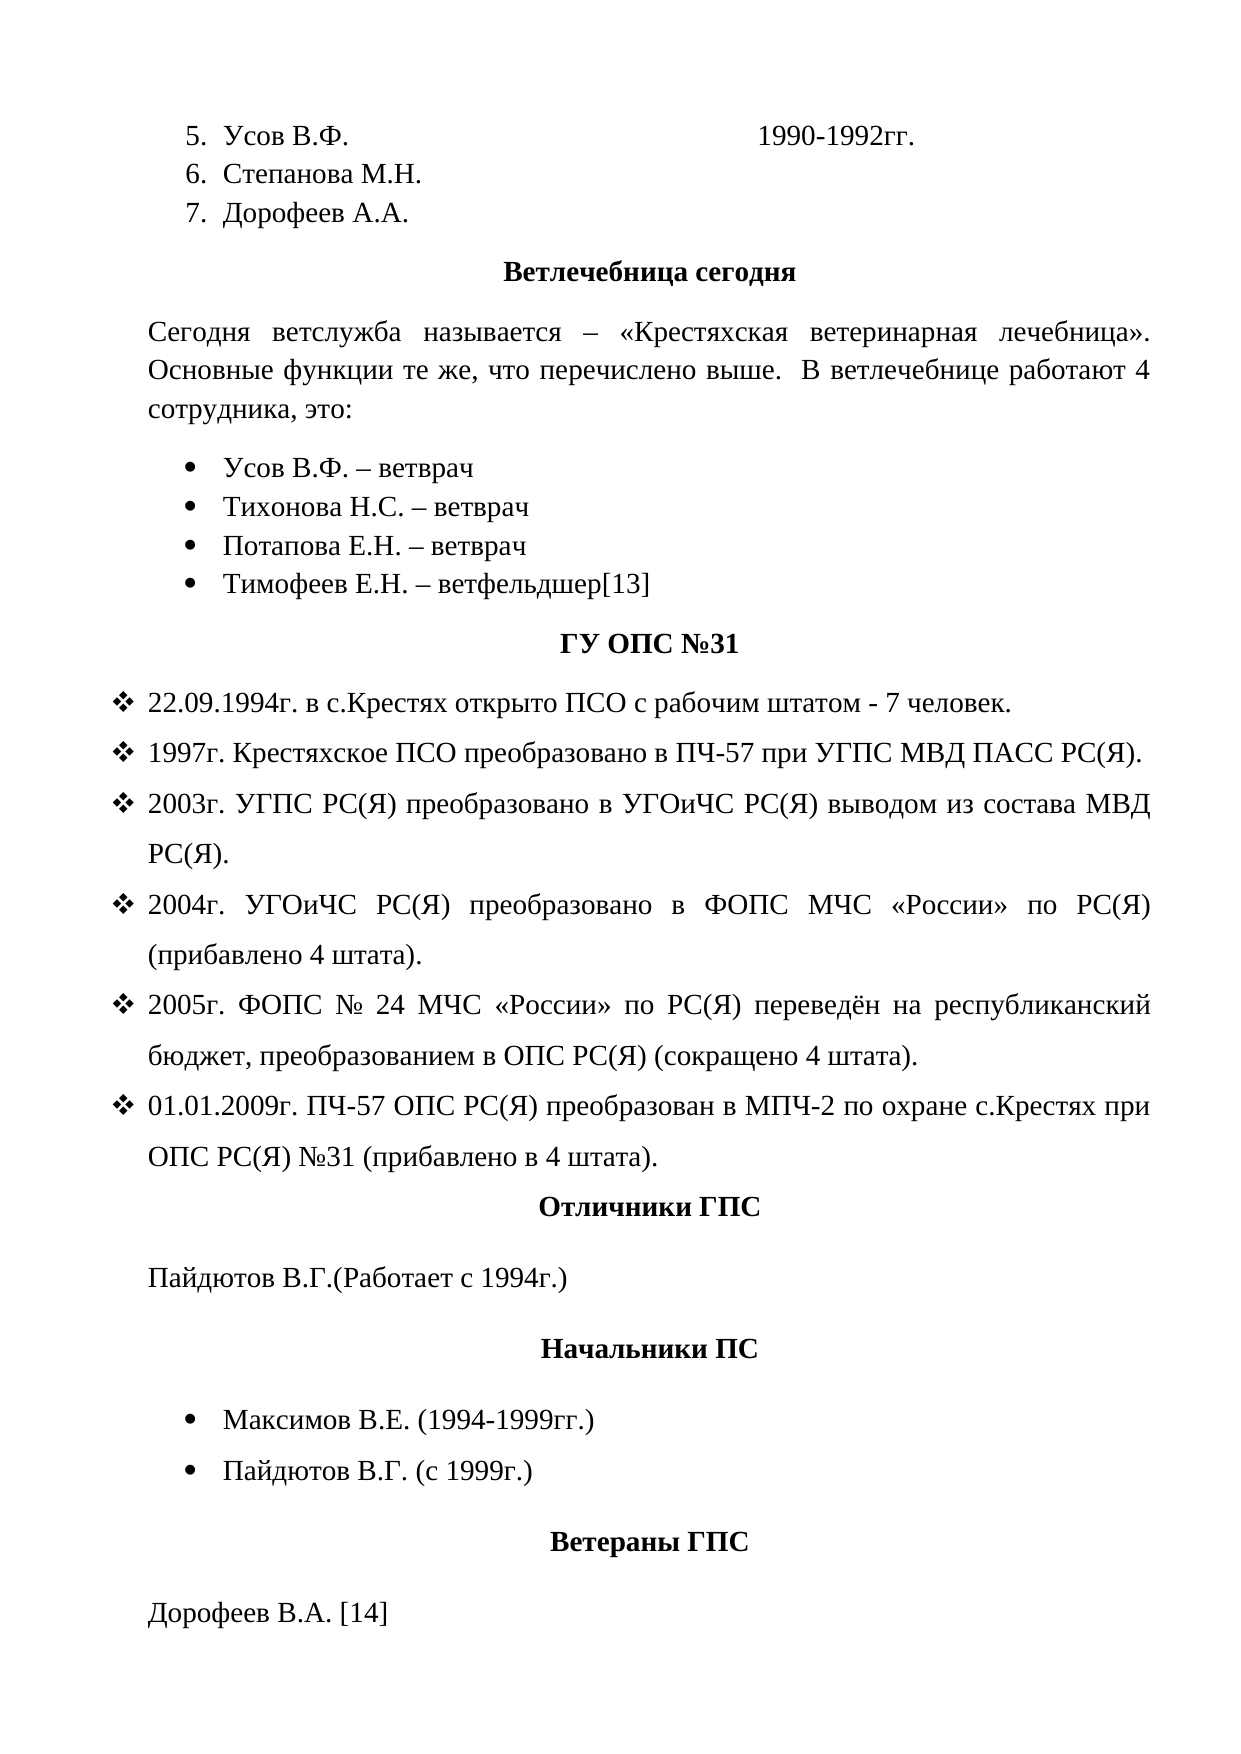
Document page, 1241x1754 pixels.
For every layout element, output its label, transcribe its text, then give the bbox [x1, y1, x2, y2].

list 2005г. ФОПС № 24 МЧС «России» по РС(Я) переведён на республиканский бюджет, преобразованием в ОПС РС(Я) (сокращено 4 штата). [110, 987, 1152, 1071]
list Тихонова Н.С. – ветврач [185, 489, 1152, 523]
text Ветераны ГПС [148, 1524, 1152, 1558]
list Максимов В.Е. (1994-1999гг.) [185, 1402, 1152, 1436]
list 01.01.2009г. ПЧ-57 ОПС РС(Я) преобразован в МПЧ-2 по охране с.Крестях при ОПС РС(Я) №31 (прибавлено в 4 штата). [110, 1088, 1152, 1172]
list Дорофеев А.А. [185, 195, 1152, 229]
list Пайдютов В.Г. (с 1999г.) [185, 1453, 1152, 1486]
list Усов В.Ф. 1990-1992гг. [185, 118, 1152, 152]
text Дорофеев В.А. [14] [148, 1595, 1152, 1629]
text Ветлечебница сегодня [148, 254, 1152, 288]
list 2003г. УГПС РС(Я) преобразовано в УГОиЧС РС(Я) выводом из состава МВД РС(Я). [110, 786, 1152, 870]
list 1997г. Крестяхское ПСО преобразовано в ПЧ-57 при УГПС МВД ПАСС РС(Я). [110, 736, 1152, 769]
list Тимофеев Е.Н. – ветфельдшер[13] [185, 566, 1152, 600]
list 2004г. УГОиЧС РС(Я) преобразовано в ФОПС МЧС «России» по РС(Я) (прибавлено 4 штата). [110, 887, 1152, 971]
text ГУ ОПС №31 [148, 626, 1152, 659]
list Усов В.Ф. – ветврач [185, 450, 1152, 484]
text Отличники ГПС [148, 1189, 1152, 1222]
text Начальники ПС [148, 1331, 1152, 1365]
list 22.09.1994г. в с.Крестях открыто ПСО с рабочим штатом - 7 человек. [110, 685, 1152, 719]
list Потапова Е.Н. – ветврач [185, 528, 1152, 561]
text Пайдютов В.Г.(Работает с 1994г.) [148, 1260, 1152, 1294]
text Сегодня ветслужба называется – «Крестяхская ветеринарная лечебница». Основные функции те же, что перечислено выше. В ветлечебнице работают 4 сотрудника, это: [148, 314, 1152, 424]
list Степанова М.Н. [185, 157, 1152, 190]
